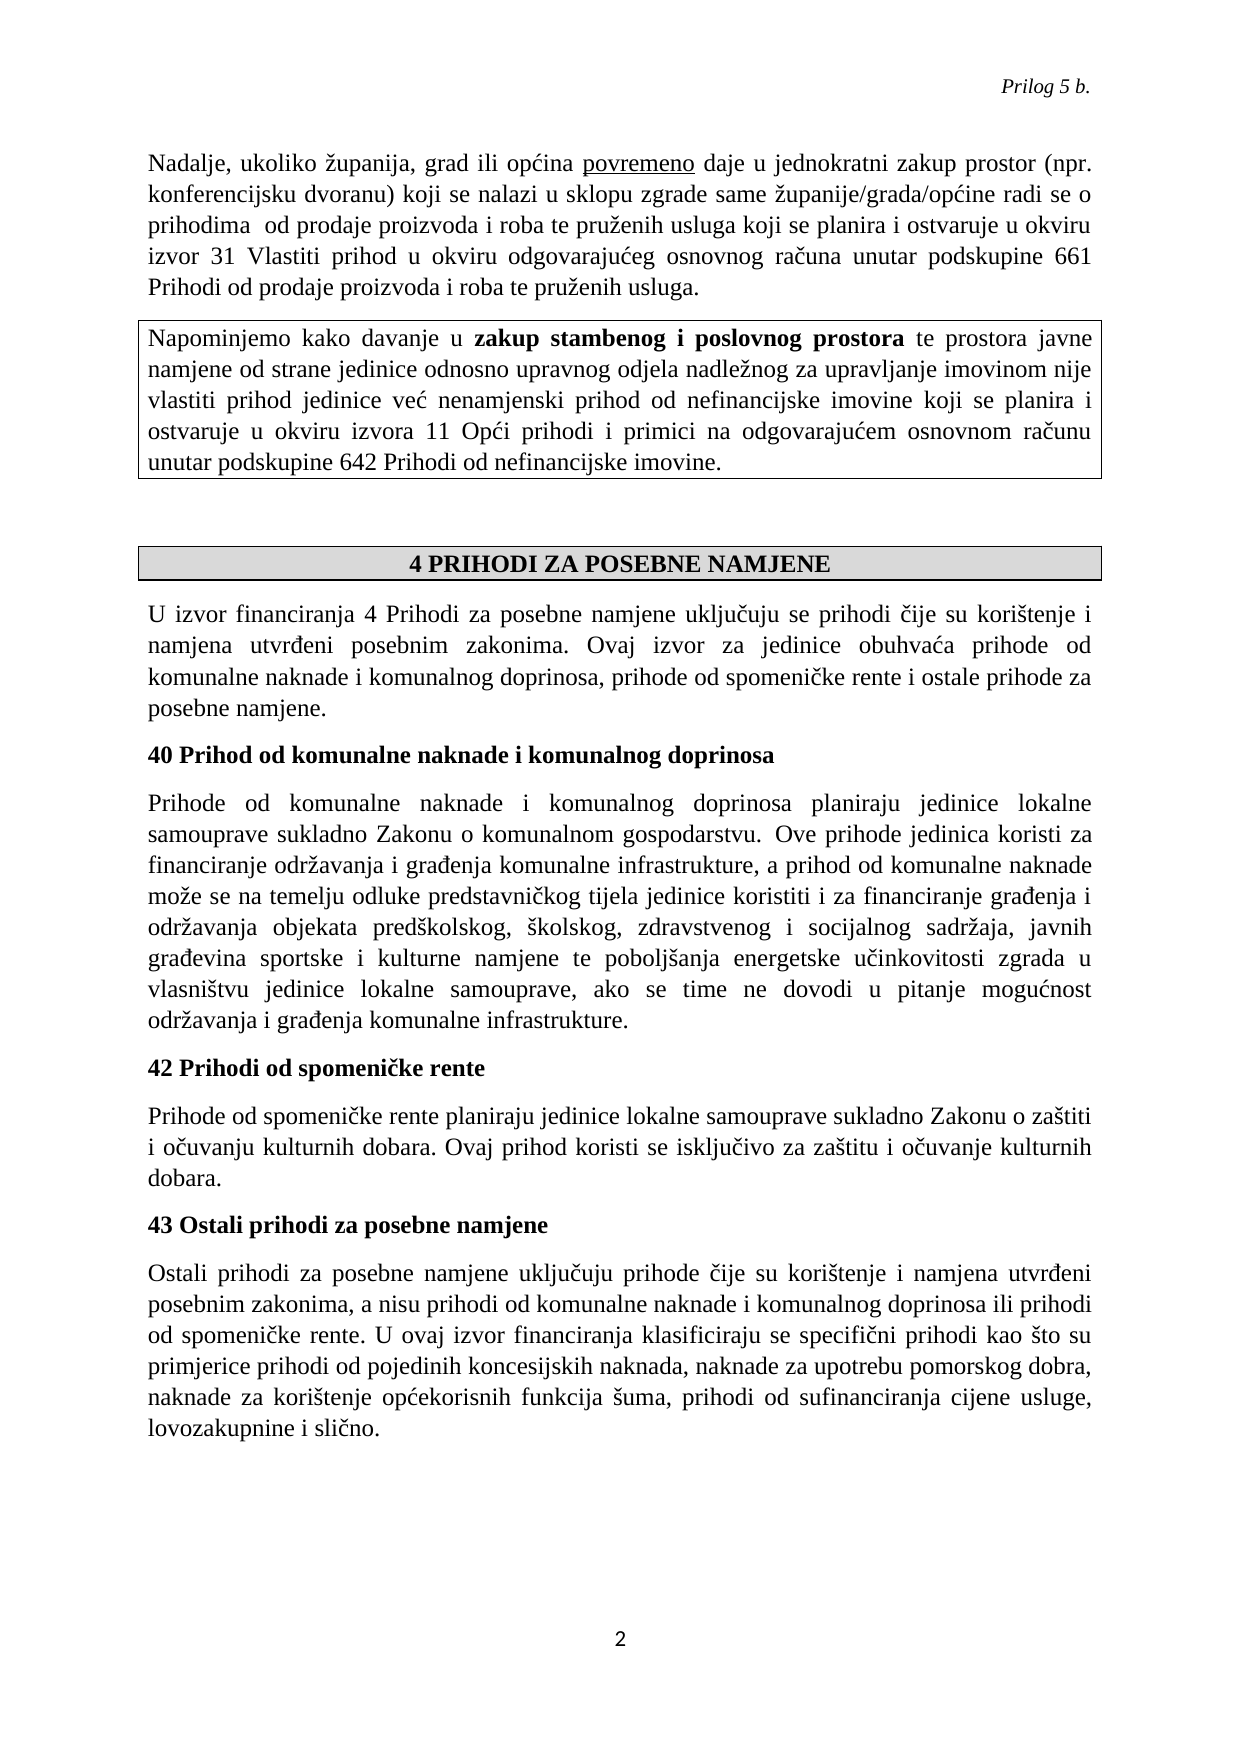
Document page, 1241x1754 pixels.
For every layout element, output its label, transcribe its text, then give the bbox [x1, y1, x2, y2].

text Prihode od spomeničke rente planiraju jedinice lokalne samouprave sukladno Zakonu o zaštiti i očuvanju kulturnih dobara. Ovaj prihod koristi se isključivo za zaštitu i očuvanje kulturnih dobara. [148, 1101, 1093, 1192]
text Prihode od komunalne naknade i komunalnog doprinosa planiraju jedinice lokalne samouprave sukladno Zakonu o komunalnom gospodarstvu. Ove prihode jedinica koristi za financiranje održavanja i građenja komunalne infrastrukture, a prihod od komunalne naknade može se na temelju odluke predstavničkog tijela jedinice koristiti i za financiranje građenja i održavanja objekata predškolskog, školskog, zdravstvenog i socijalnog sadržaja, javnih građevina sportske i kulturne namjene te poboljšanja energetske učinkovitosti zgrada u vlasništvu jedinice lokalne samouprave, ako se time ne dovodi u pitanje mogućnost održavanja i građenja komunalne infrastrukture. [148, 788, 1093, 1034]
text Ostali prihodi za posebne namjene uključuju prihode čije su korištenje i namjena utvrđeni posebnim zakonima, a nisu prihodi od komunalne naknade i komunalnog doprinosa ili prihodi od spomeničke rente. U ovaj izvor financiranja klasificiraju se specifični prihodi kao što su primjerice prihodi od pojedinih koncesijskih naknada, naknade za upotrebu pomorskog dobra, naknade za korištenje općekorisnih funkcija šuma, prihodi od sufinanciranja cijene usluge, lovozakupnine i slično. [148, 1258, 1093, 1442]
text 40 Prihod od komunalne naknade i komunalnog doprinosa [148, 740, 1093, 769]
text Nadalje, ukoliko županija, grad ili općina povremeno daje u jednokratni zakup prostor (npr. konferencijsku dvoranu) koji se nalazi u sklopu zgrade same županije/grada/općine radi se o prihodima od prodaje proizvoda i roba te pruženih usluga koji se planira i ostvaruje u okviru izvor 31 Vlastiti prihod u okviru odgovarajućeg osnovnog računa unutar podskupine 661 Prihodi od prodaje proizvoda i roba te pruženih usluga. [148, 148, 1093, 301]
text U izvor financiranja 4 Prihodi za posebne namjene uključuju se prihodi čije su korištenje i namjena utvrđeni posebnim zakonima. Ovaj izvor za jedinice obuhvaća prihode od komunalne naknade i komunalnog doprinosa, prihode od spomeničke rente i ostale prihode za posebne namjene. [148, 599, 1093, 721]
text 42 Prihodi od spomeničke rente [148, 1053, 1093, 1082]
text 43 Ostali prihodi za posebne namjene [148, 1211, 1093, 1239]
text 4 PRIHODI ZA POSEBNE NAMJENE [139, 547, 1101, 579]
text Napominjemo kako davanje u zakup stambenog i poslovnog prostora te prostora javne namjene od strane jedinice odnosno upravnog odjela nadležnog za upravljanje imovinom nije vlastiti prihod jedinice već nenamjenski prihod od nefinancijske imovine koji se planira i ostvaruje u okviru izvora 11 Opći prihodi i primici na odgovarajućem osnovnom računu unutar podskupine 642 Prihodi od nefinancijske imovine. [139, 321, 1101, 478]
